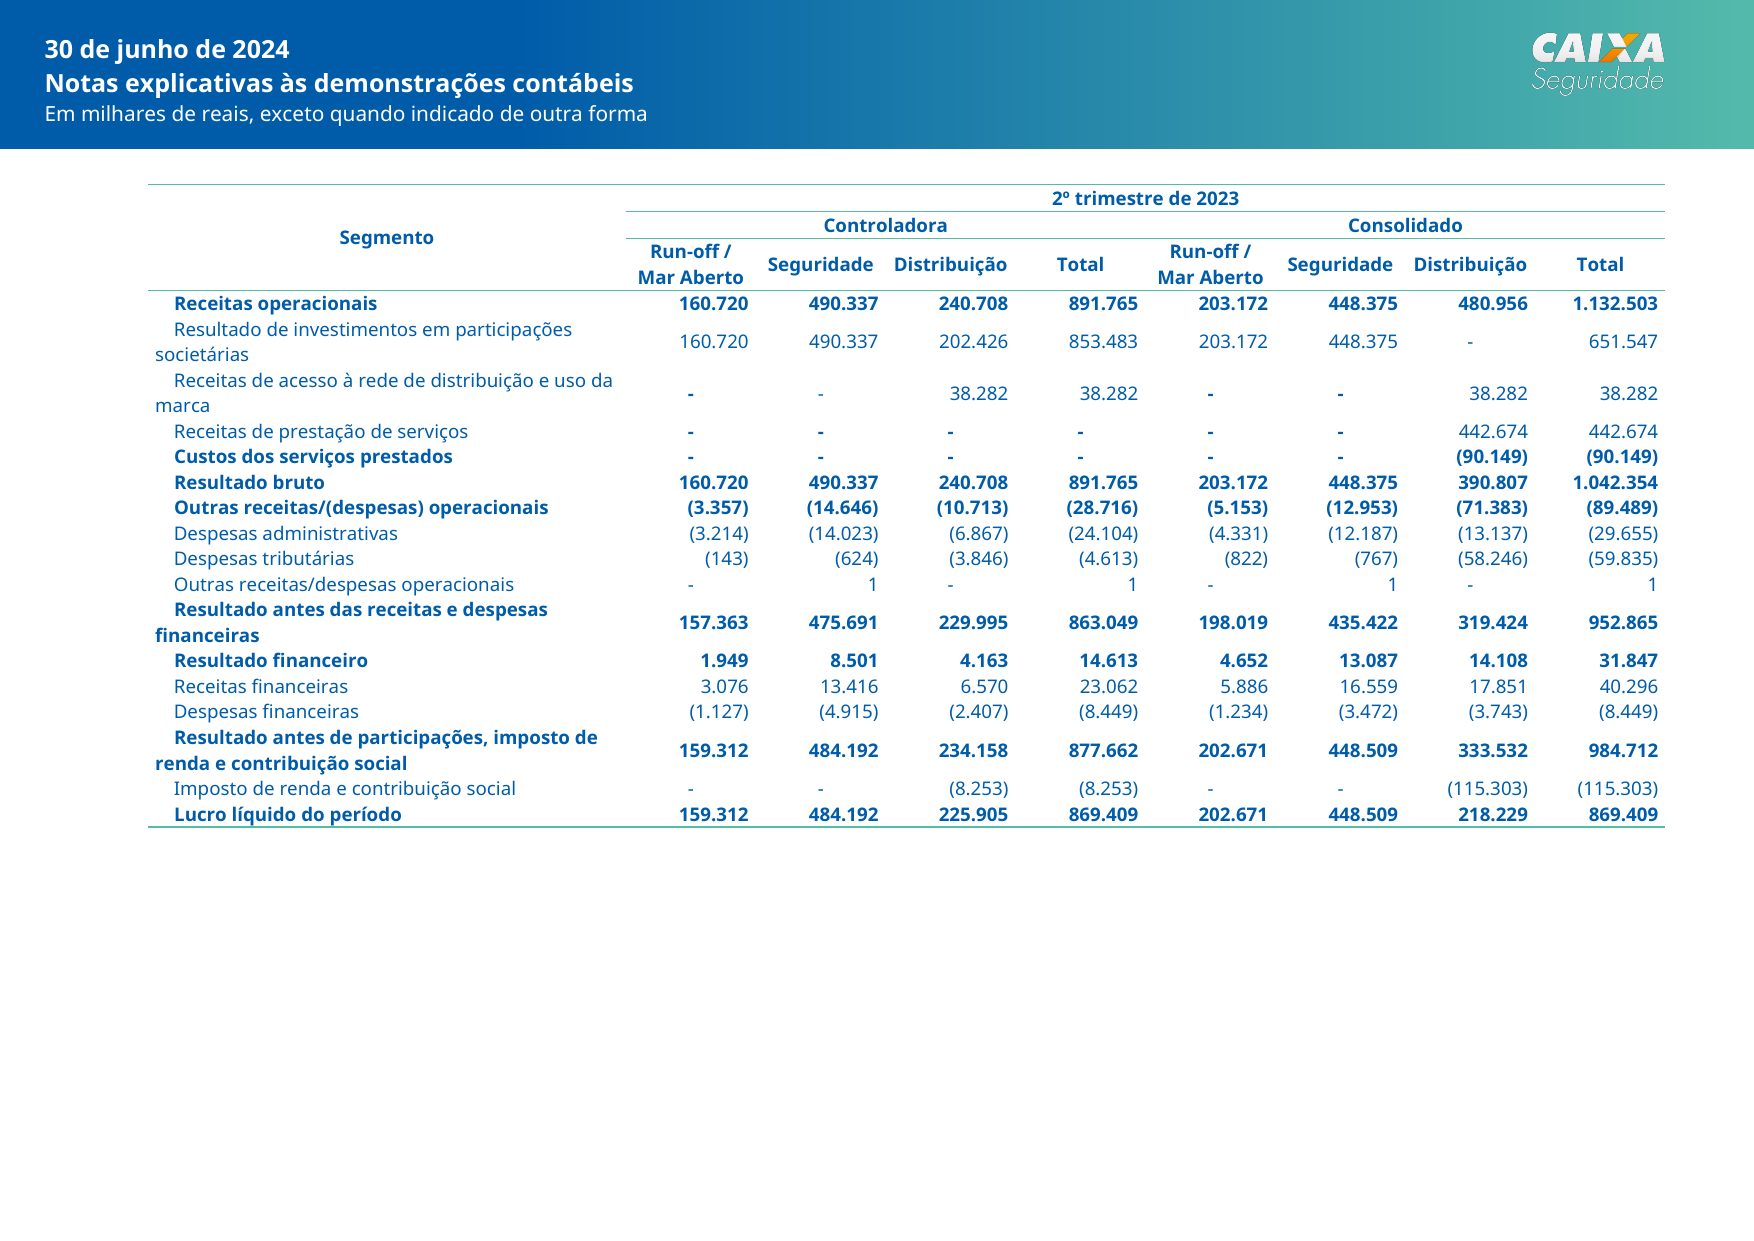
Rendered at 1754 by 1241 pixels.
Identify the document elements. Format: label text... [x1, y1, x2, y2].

table_cell 863.049 [1015, 597, 1145, 648]
table_cell (90.149) [1405, 444, 1535, 469]
table_cell - [1275, 775, 1405, 801]
table_cell Seguridade [1275, 239, 1405, 289]
table_cell 4.163 [886, 648, 1015, 673]
table_cell 218.229 [1405, 801, 1535, 826]
table_cell (58.246) [1405, 546, 1535, 571]
table_cell - [1145, 571, 1275, 597]
table_cell Resultado de investimentos em participações societárias [148, 316, 626, 367]
table_cell 484.192 [756, 724, 886, 775]
table_cell 38.282 [886, 367, 1015, 418]
table_cell - [1145, 444, 1275, 469]
table_cell (1.234) [1145, 699, 1275, 724]
table_cell 484.192 [756, 801, 886, 826]
table_cell (4.331) [1145, 520, 1275, 546]
table_cell 3.076 [626, 673, 756, 699]
table_cell - [886, 444, 1015, 469]
table_cell (624) [756, 546, 886, 571]
table_cell 448.509 [1275, 724, 1405, 775]
table_cell (767) [1275, 546, 1405, 571]
table_cell - [1405, 571, 1535, 597]
table_cell - [1405, 316, 1535, 367]
table_cell 853.483 [1015, 316, 1145, 367]
table_cell 490.337 [756, 316, 886, 367]
table_cell 480.956 [1405, 291, 1535, 316]
table_cell (2.407) [886, 699, 1015, 724]
table_cell Consolidado [1145, 212, 1665, 237]
table_cell (8.253) [1015, 775, 1145, 801]
table_cell 160.720 [626, 316, 756, 367]
table_cell Outras receitas/despesas operacionais [148, 571, 626, 597]
table_cell Run-off / Mar Aberto [1145, 239, 1275, 289]
table_cell 13.416 [756, 673, 886, 699]
table_cell 203.172 [1145, 316, 1275, 367]
table_cell - [756, 775, 886, 801]
table_cell 203.172 [1145, 291, 1275, 316]
table_cell 448.375 [1275, 291, 1405, 316]
table_cell 869.409 [1535, 801, 1665, 826]
table_cell Imposto de renda e contribuição social [148, 775, 626, 801]
table_cell 952.865 [1535, 597, 1665, 648]
table_cell (71.383) [1405, 495, 1535, 520]
table_cell - [886, 571, 1015, 597]
table_cell 1 [1535, 571, 1665, 597]
table_cell Receitas de prestação de serviços [148, 418, 626, 444]
table_cell (24.104) [1015, 520, 1145, 546]
table_cell (8.449) [1015, 699, 1145, 724]
table_cell 8.501 [756, 648, 886, 673]
table_cell 1.042.354 [1535, 469, 1665, 495]
table_cell 234.158 [886, 724, 1015, 775]
table_cell (3.357) [626, 495, 756, 520]
table_cell 1.949 [626, 648, 756, 673]
table_cell 240.708 [886, 469, 1015, 495]
table_cell 1 [1275, 571, 1405, 597]
table_cell 448.509 [1275, 801, 1405, 826]
table_cell 17.851 [1405, 673, 1535, 699]
table_cell 1 [1015, 571, 1145, 597]
table_cell 38.282 [1015, 367, 1145, 418]
table_cell (115.303) [1535, 775, 1665, 801]
table_cell (59.835) [1535, 546, 1665, 571]
table_cell 5.886 [1145, 673, 1275, 699]
table_cell - [626, 367, 756, 418]
table_cell 319.424 [1405, 597, 1535, 648]
table_cell - [886, 418, 1015, 444]
table_cell 160.720 [626, 291, 756, 316]
table_cell 14.613 [1015, 648, 1145, 673]
table_cell 240.708 [886, 291, 1015, 316]
table_cell (10.713) [886, 495, 1015, 520]
table_cell - [1145, 775, 1275, 801]
table_cell 1 [756, 571, 886, 597]
table_cell 333.532 [1405, 724, 1535, 775]
table_cell 157.363 [626, 597, 756, 648]
table_cell 984.712 [1535, 724, 1665, 775]
table_header 2º trimestre de 2023 [626, 185, 1665, 211]
table_cell 4.652 [1145, 648, 1275, 673]
table_cell - [1145, 367, 1275, 418]
table_cell - [626, 775, 756, 801]
table_cell - [626, 418, 756, 444]
table_cell 490.337 [756, 291, 886, 316]
table_cell 31.847 [1535, 648, 1665, 673]
table_cell 651.547 [1535, 316, 1665, 367]
table_cell - [1145, 418, 1275, 444]
table_cell 448.375 [1275, 316, 1405, 367]
table_cell (4.915) [756, 699, 886, 724]
table_cell 38.282 [1535, 367, 1665, 418]
table_cell 891.765 [1015, 291, 1145, 316]
table_cell 160.720 [626, 469, 756, 495]
table_cell 23.062 [1015, 673, 1145, 699]
table_cell - [1275, 367, 1405, 418]
table_cell (89.489) [1535, 495, 1665, 520]
table_cell Custos dos serviços prestados [148, 444, 626, 469]
table_cell Despesas administrativas [148, 520, 626, 546]
table_cell (8.449) [1535, 699, 1665, 724]
table_cell Resultado bruto [148, 469, 626, 495]
picture [1531, 31, 1666, 97]
table_cell (5.153) [1145, 495, 1275, 520]
table_cell Run-off / Mar Aberto [626, 239, 756, 289]
table_cell Receitas operacionais [148, 291, 626, 316]
table_cell Outras receitas/(despesas) operacionais [148, 495, 626, 520]
table_cell 6.570 [886, 673, 1015, 699]
table_cell (12.953) [1275, 495, 1405, 520]
table_cell 40.296 [1535, 673, 1665, 699]
table_cell - [756, 367, 886, 418]
table_cell - [626, 571, 756, 597]
table_cell Receitas financeiras [148, 673, 626, 699]
table_cell (12.187) [1275, 520, 1405, 546]
table_cell 891.765 [1015, 469, 1145, 495]
table_cell 869.409 [1015, 801, 1145, 826]
table_cell Resultado financeiro [148, 648, 626, 673]
table_cell (90.149) [1535, 444, 1665, 469]
table_cell (3.743) [1405, 699, 1535, 724]
table_cell - [756, 418, 886, 444]
table_cell 1.132.503 [1535, 291, 1665, 316]
table_cell (14.646) [756, 495, 886, 520]
table_cell 442.674 [1405, 418, 1535, 444]
table_cell 390.807 [1405, 469, 1535, 495]
table_cell - [1015, 444, 1145, 469]
table_cell 202.671 [1145, 724, 1275, 775]
table_cell Receitas de acesso à rede de distribuição e uso da marca [148, 367, 626, 418]
table_header Segmento [148, 185, 626, 289]
table_cell 198.019 [1145, 597, 1275, 648]
table_cell 877.662 [1015, 724, 1145, 775]
table_cell 38.282 [1405, 367, 1535, 418]
table_cell Seguridade [756, 239, 886, 289]
table_cell (1.127) [626, 699, 756, 724]
table_cell 229.995 [886, 597, 1015, 648]
table_cell (8.253) [886, 775, 1015, 801]
table_cell 14.108 [1405, 648, 1535, 673]
table_cell - [626, 444, 756, 469]
table_cell Total [1015, 239, 1145, 289]
table_cell 448.375 [1275, 469, 1405, 495]
table_cell (143) [626, 546, 756, 571]
table_cell 490.337 [756, 469, 886, 495]
table_cell (6.867) [886, 520, 1015, 546]
table_cell 159.312 [626, 724, 756, 775]
table_cell 202.426 [886, 316, 1015, 367]
table_cell Distribuição [1405, 239, 1535, 289]
table_cell - [1275, 444, 1405, 469]
table_cell (3.472) [1275, 699, 1405, 724]
table_cell (13.137) [1405, 520, 1535, 546]
table_cell 442.674 [1535, 418, 1665, 444]
table_cell 159.312 [626, 801, 756, 826]
table_cell 16.559 [1275, 673, 1405, 699]
table_cell Resultado antes das receitas e despesas financeiras [148, 597, 626, 648]
table_cell 435.422 [1275, 597, 1405, 648]
table_cell 475.691 [756, 597, 886, 648]
table_cell (3.846) [886, 546, 1015, 571]
table_cell Total [1535, 239, 1665, 289]
table_cell - [1015, 418, 1145, 444]
table_cell Lucro líquido do período [148, 801, 626, 826]
table_cell (14.023) [756, 520, 886, 546]
table_cell (822) [1145, 546, 1275, 571]
table_cell (3.214) [626, 520, 756, 546]
table_cell 202.671 [1145, 801, 1275, 826]
table_cell (4.613) [1015, 546, 1145, 571]
table_cell (28.716) [1015, 495, 1145, 520]
table_cell Distribuição [886, 239, 1015, 289]
table_cell 203.172 [1145, 469, 1275, 495]
table_cell (29.655) [1535, 520, 1665, 546]
table_cell - [1275, 418, 1405, 444]
table_cell Resultado antes de participações, imposto de renda e contribuição social [148, 724, 626, 775]
table_cell (115.303) [1405, 775, 1535, 801]
table_cell Despesas tributárias [148, 546, 626, 571]
table_cell 13.087 [1275, 648, 1405, 673]
table_cell - [756, 444, 886, 469]
table_cell Controladora [626, 212, 1145, 237]
table_cell Despesas financeiras [148, 699, 626, 724]
table_cell 225.905 [886, 801, 1015, 826]
